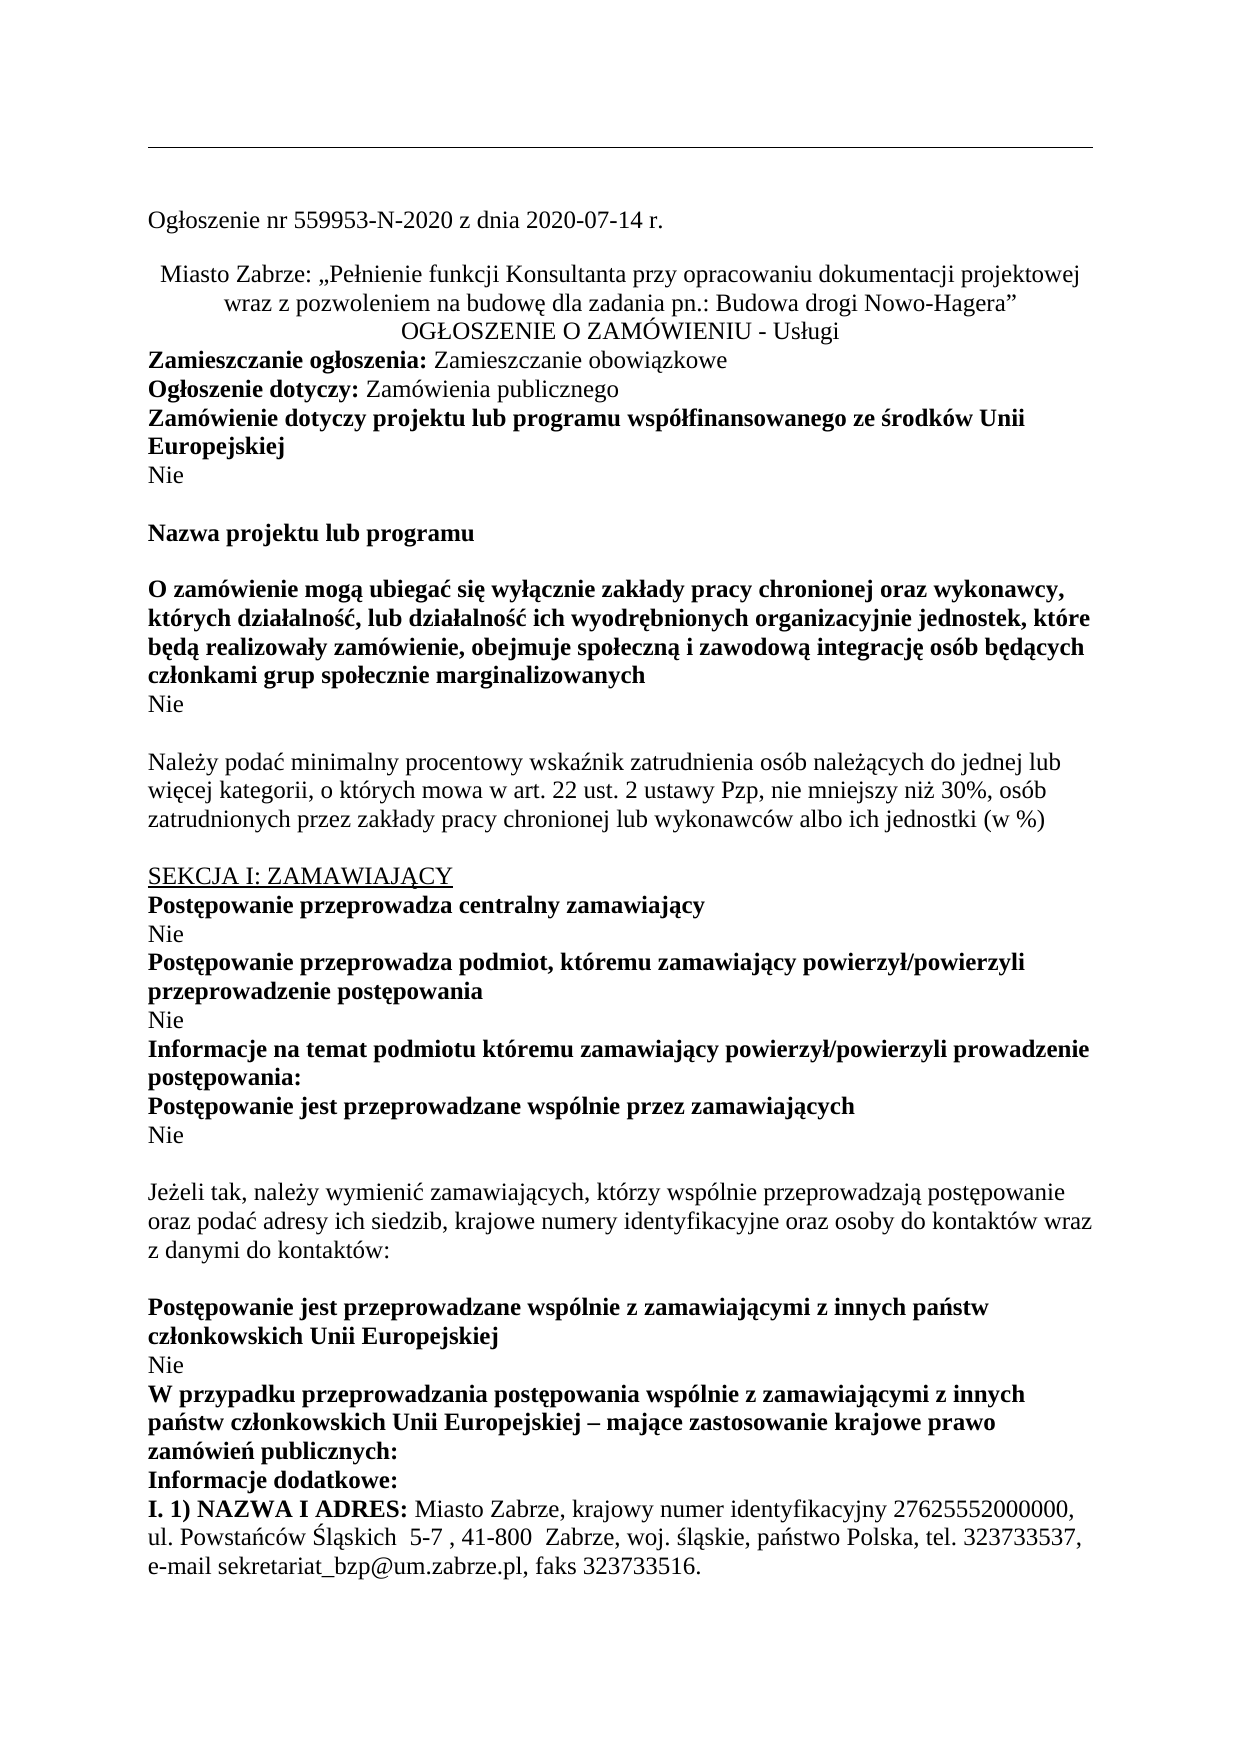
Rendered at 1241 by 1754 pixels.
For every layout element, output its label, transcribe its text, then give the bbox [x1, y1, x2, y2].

text Nie [148, 1005, 1093, 1034]
text Miasto Zabrze: „Pełnienie funkcji Konsultanta przy opracowaniu dokumentacji projektowej wraz z pozwoleniem na budowę dla zadania pn.: Budowa drogi Nowo-Hagera” OGŁOSZENIE O ZAMÓWIENIU - Usługi [148, 259, 1093, 345]
text Nie [148, 1120, 1093, 1149]
text Nie [148, 689, 1093, 718]
text Nie [148, 1350, 1093, 1379]
text Jeżeli tak, należy wymienić zamawiających, którzy wspólnie przeprowadzają postępowanie oraz podać adresy ich siedzib, krajowe numery identyfikacyjne oraz osoby do kontaktów wraz z danymi do kontaktów: Postępowanie jest przeprowadzane wspólnie z zamawiającymi z innych państw członkowskich Unii Europejskiej [148, 1149, 1093, 1350]
text Należy podać minimalny procentowy wskaźnik zatrudnienia osób należących do jednej lub więcej kategorii, o których mowa w art. 22 ust. 2 ustawy Pzp, nie mniejszy niż 30%, osób zatrudnionych przez zakłady pracy chronionej lub wykonawców albo ich jednostki (w %) [148, 718, 1093, 861]
text Postępowanie przeprowadza podmiot, któremu zamawiający powierzył/powierzyli przeprowadzenie postępowania [148, 947, 1093, 1005]
text SEKCJA I: ZAMAWIAJĄCY [148, 861, 1093, 890]
text Postępowanie przeprowadza centralny zamawiający [148, 890, 1093, 919]
text O zamówienie mogą ubiegać się wyłącznie zakłady pracy chronionej oraz wykonawcy, których działalność, lub działalność ich wyodrębnionych organizacyjnie jednostek, które będą realizowały zamówienie, obejmuje społeczną i zawodową integrację osób będących członkami grup społecznie marginalizowanych [148, 574, 1093, 689]
text Zamieszczanie ogłoszenia: Zamieszczanie obowiązkowe [148, 345, 1093, 374]
text Informacje na temat podmiotu któremu zamawiający powierzył/powierzyli prowadzenie postępowania: Postępowanie jest przeprowadzane wspólnie przez zamawiających [148, 1034, 1093, 1120]
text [148, 1494, 1093, 1580]
text Zamówienie dotyczy projektu lub programu współfinansowanego ze środków Unii Europejskiej [148, 403, 1093, 460]
text Ogłoszenie nr 559953-N-2020 z dnia 2020-07-14 r. [148, 148, 1093, 234]
text W przypadku przeprowadzania postępowania wspólnie z zamawiającymi z innych państw członkowskich Unii Europejskiej – mające zastosowanie krajowe prawo zamówień publicznych: Informacje dodatkowe: [148, 1379, 1093, 1494]
text Nie [148, 460, 1093, 489]
text Ogłoszenie dotyczy: Zamówienia publicznego [148, 374, 1093, 403]
text Nazwa projektu lub programu [148, 489, 1093, 574]
text Nie [148, 919, 1093, 947]
